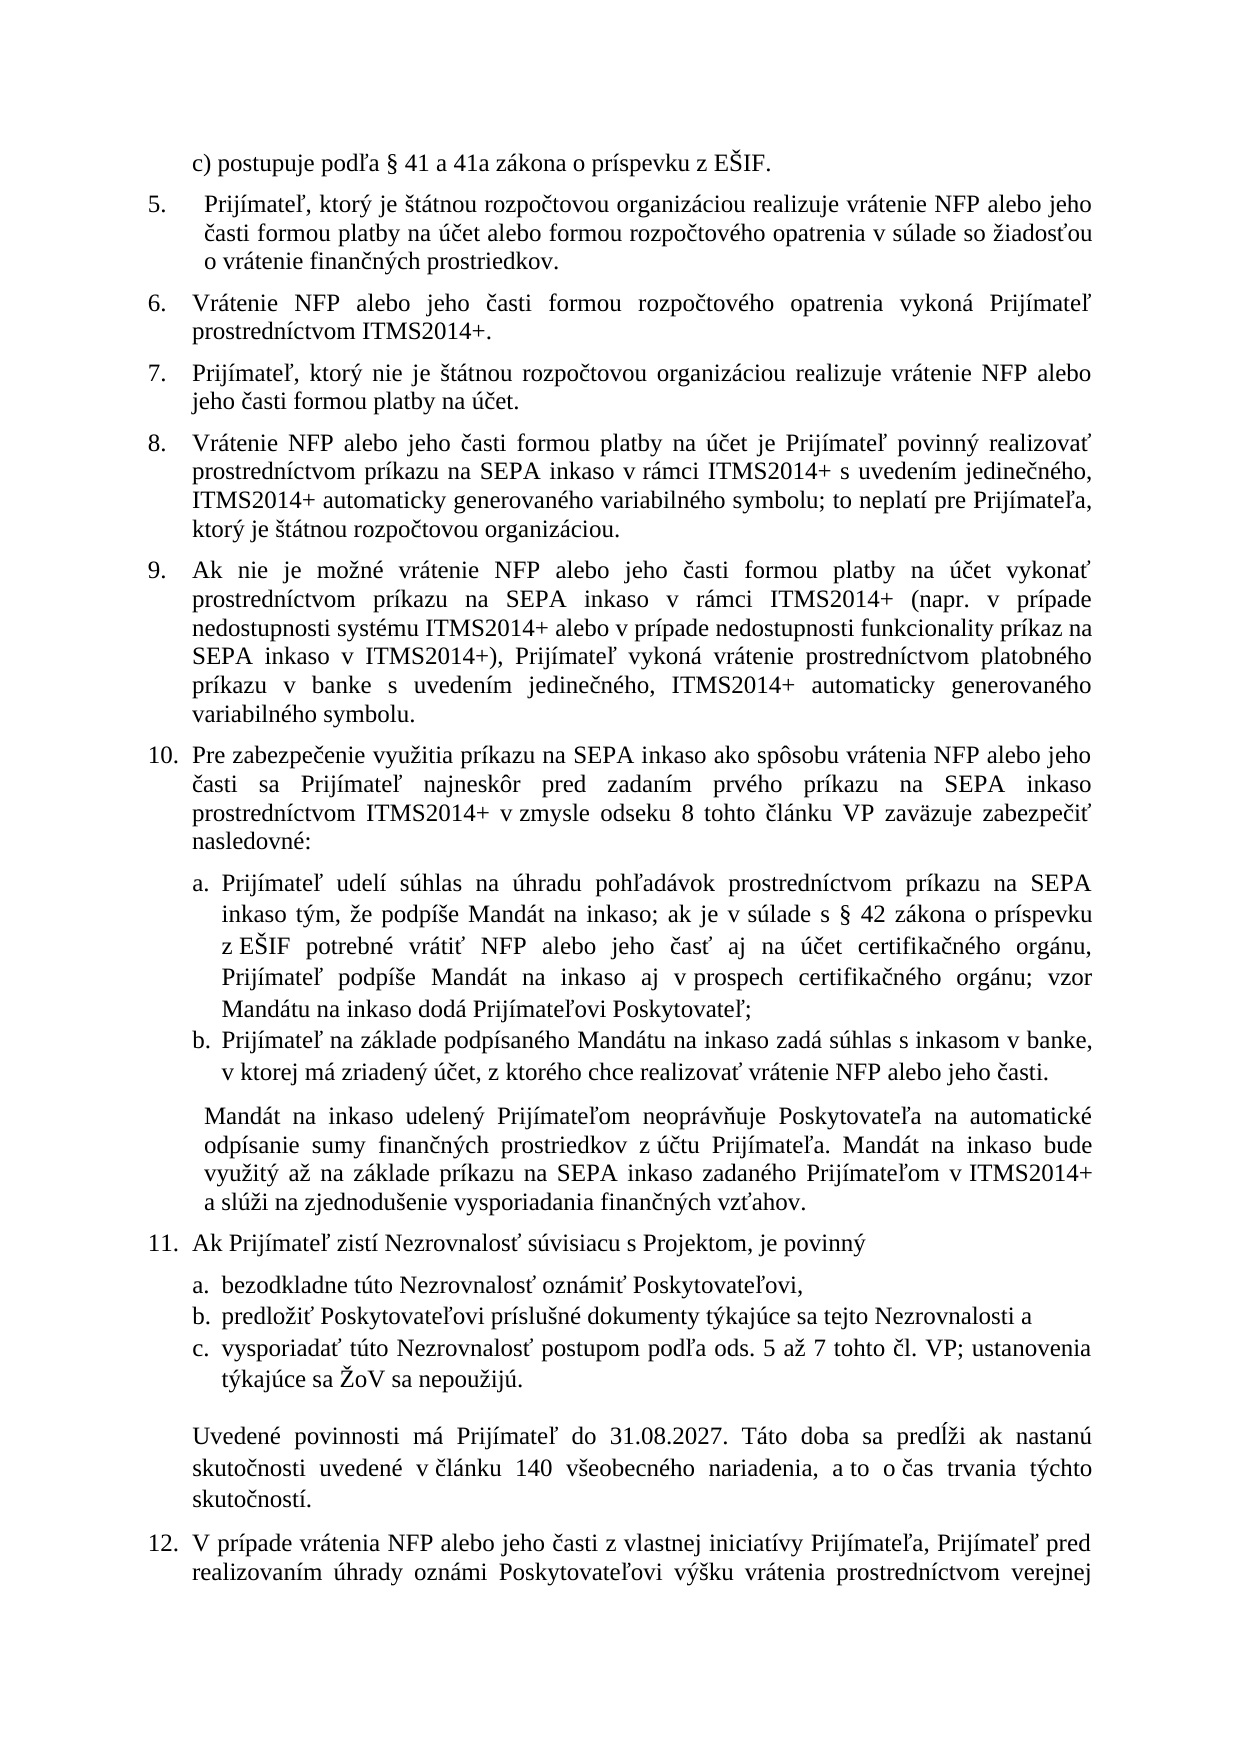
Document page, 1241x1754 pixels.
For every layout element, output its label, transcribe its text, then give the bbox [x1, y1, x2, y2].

list vysporiadať túto Nezrovnalosť postupom podľa ods. 5 až 7 tohto čl. VP; ustanovenia týkajúce sa ŽoV sa nepoužijú. [192, 1333, 1093, 1393]
list Prijímateľ, ktorý nie je štátnou rozpočtovou organizáciou realizuje vrátenie NFP alebo jeho časti formou platby na účet. [148, 358, 1093, 415]
list predložiť Poskytovateľovi príslušné dokumenty týkajúce sa tejto Nezrovnalosti a [192, 1301, 1093, 1330]
list Prijímateľ, ktorý je štátnou rozpočtovou organizáciou realizuje vrátenie NFP alebo jeho časti formou platby na účet alebo formou rozpočtového opatrenia v súlade so žiadosťou o vrátenie finančných prostriedkov. [148, 189, 1093, 275]
list Prijímateľ na základe podpísaného Mandátu na inkaso zadá súhlas s inkasom v banke, v ktorej má zriadený účet, z ktorého chce realizovať vrátenie NFP alebo jeho časti. [192, 1025, 1093, 1086]
list Pre zabezpečenie využitia príkazu na SEPA inkaso ako spôsobu vrátenia NFP alebo jeho časti sa Prijímateľ najneskôr pred zadaním prvého príkazu na SEPA inkaso prostredníctvom ITMS2014+ v zmysle odseku 8 tohto článku VP zaväzuje zabezpečiť nasledovné: [148, 740, 1093, 855]
list bezodkladne túto Nezrovnalosť oznámiť Poskytovateľovi, [192, 1270, 1093, 1298]
list Ak nie je možné vrátenie NFP alebo jeho časti formou platby na účet vykonať prostredníctvom príkazu na SEPA inkaso v rámci ITMS2014+ (napr. v prípade nedostupnosti systému ITMS2014+ alebo v prípade nedostupnosti funkcionality príkaz na SEPA inkaso v ITMS2014+), Prijímateľ vykoná vrátenie prostredníctvom platobného príkazu v banke s uvedením jedinečného, ITMS2014+ automaticky generovaného variabilného symbolu. [148, 555, 1093, 728]
list Vrátenie NFP alebo jeho časti formou rozpočtového opatrenia vykoná Prijímateľ prostredníctvom ITMS2014+. [148, 288, 1093, 345]
list Vrátenie NFP alebo jeho časti formou platby na účet je Prijímateľ povinný realizovať prostredníctvom príkazu na SEPA inkaso v rámci ITMS2014+ s uvedením jedinečného, ITMS2014+ automaticky generovaného variabilného symbolu; to neplatí pre Prijímateľa, ktorý je štátnou rozpočtovou organizáciou. [148, 428, 1093, 543]
list Ak Prijímateľ zistí Nezrovnalosť súvisiacu s Projektom, je povinný [148, 1228, 1093, 1257]
text c) postupuje podľa § 41 a 41a zákona o príspevku z EŠIF. [192, 148, 1093, 176]
text Uvedené povinnosti má Prijímateľ do 31.08.2027. Táto doba sa predĺži ak nastanú skutočnosti uvedené v článku 140 všeobecného nariadenia, a to o čas trvania týchto skutočností. [192, 1421, 1093, 1513]
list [148, 1528, 1093, 1586]
list Mandát na inkaso udelený Prijímateľom neoprávňuje Poskytovateľa na automatické odpísanie sumy finančných prostriedkov z účtu Prijímateľa. Mandát na inkaso bude využitý až na základe príkazu na SEPA inkaso zadaného Prijímateľom v ITMS2014+ a slúži na zjednodušenie vysporiadania finančných vzťahov. [204, 1101, 1093, 1216]
list Prijímateľ udelí súhlas na úhradu pohľadávok prostredníctvom príkazu na SEPA inkaso tým, že podpíše Mandát na inkaso; ak je v súlade s § 42 zákona o príspevku z EŠIF potrebné vrátiť NFP alebo jeho časť aj na účet certifikačného orgánu, Prijímateľ podpíše Mandát na inkaso aj v prospech certifikačného orgánu; vzor Mandátu na inkaso dodá Prijímateľovi Poskytovateľ; [192, 868, 1093, 1023]
